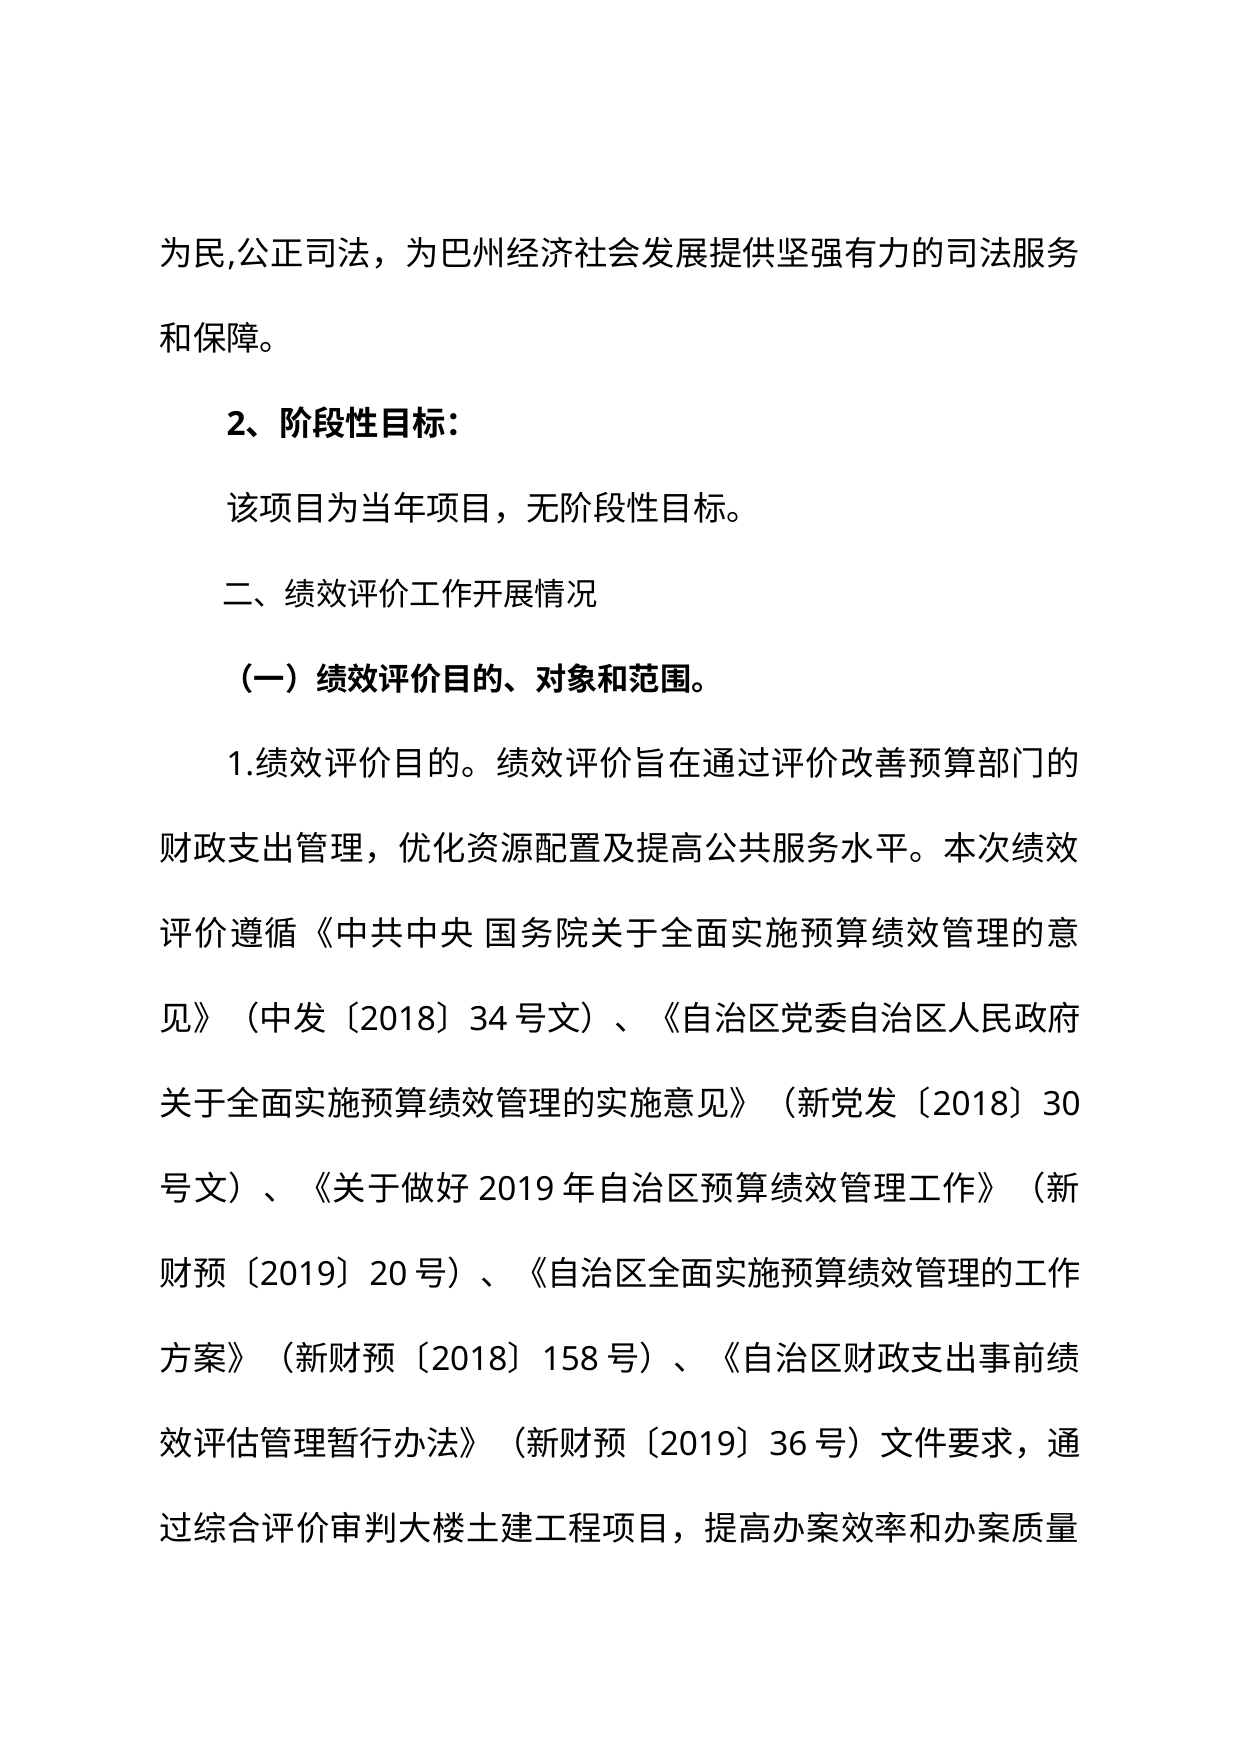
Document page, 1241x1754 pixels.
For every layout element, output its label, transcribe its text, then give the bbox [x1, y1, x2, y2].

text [159, 209, 1081, 379]
text （一）绩效评价目的、对象和范围。 [159, 634, 1081, 719]
text 该项目为当年项目，无阶段性目标。 [159, 464, 1081, 549]
text 二、绩效评价工作开展情况 [159, 549, 1081, 634]
text 2、阶段性目标： [159, 379, 1081, 464]
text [159, 719, 1081, 1569]
